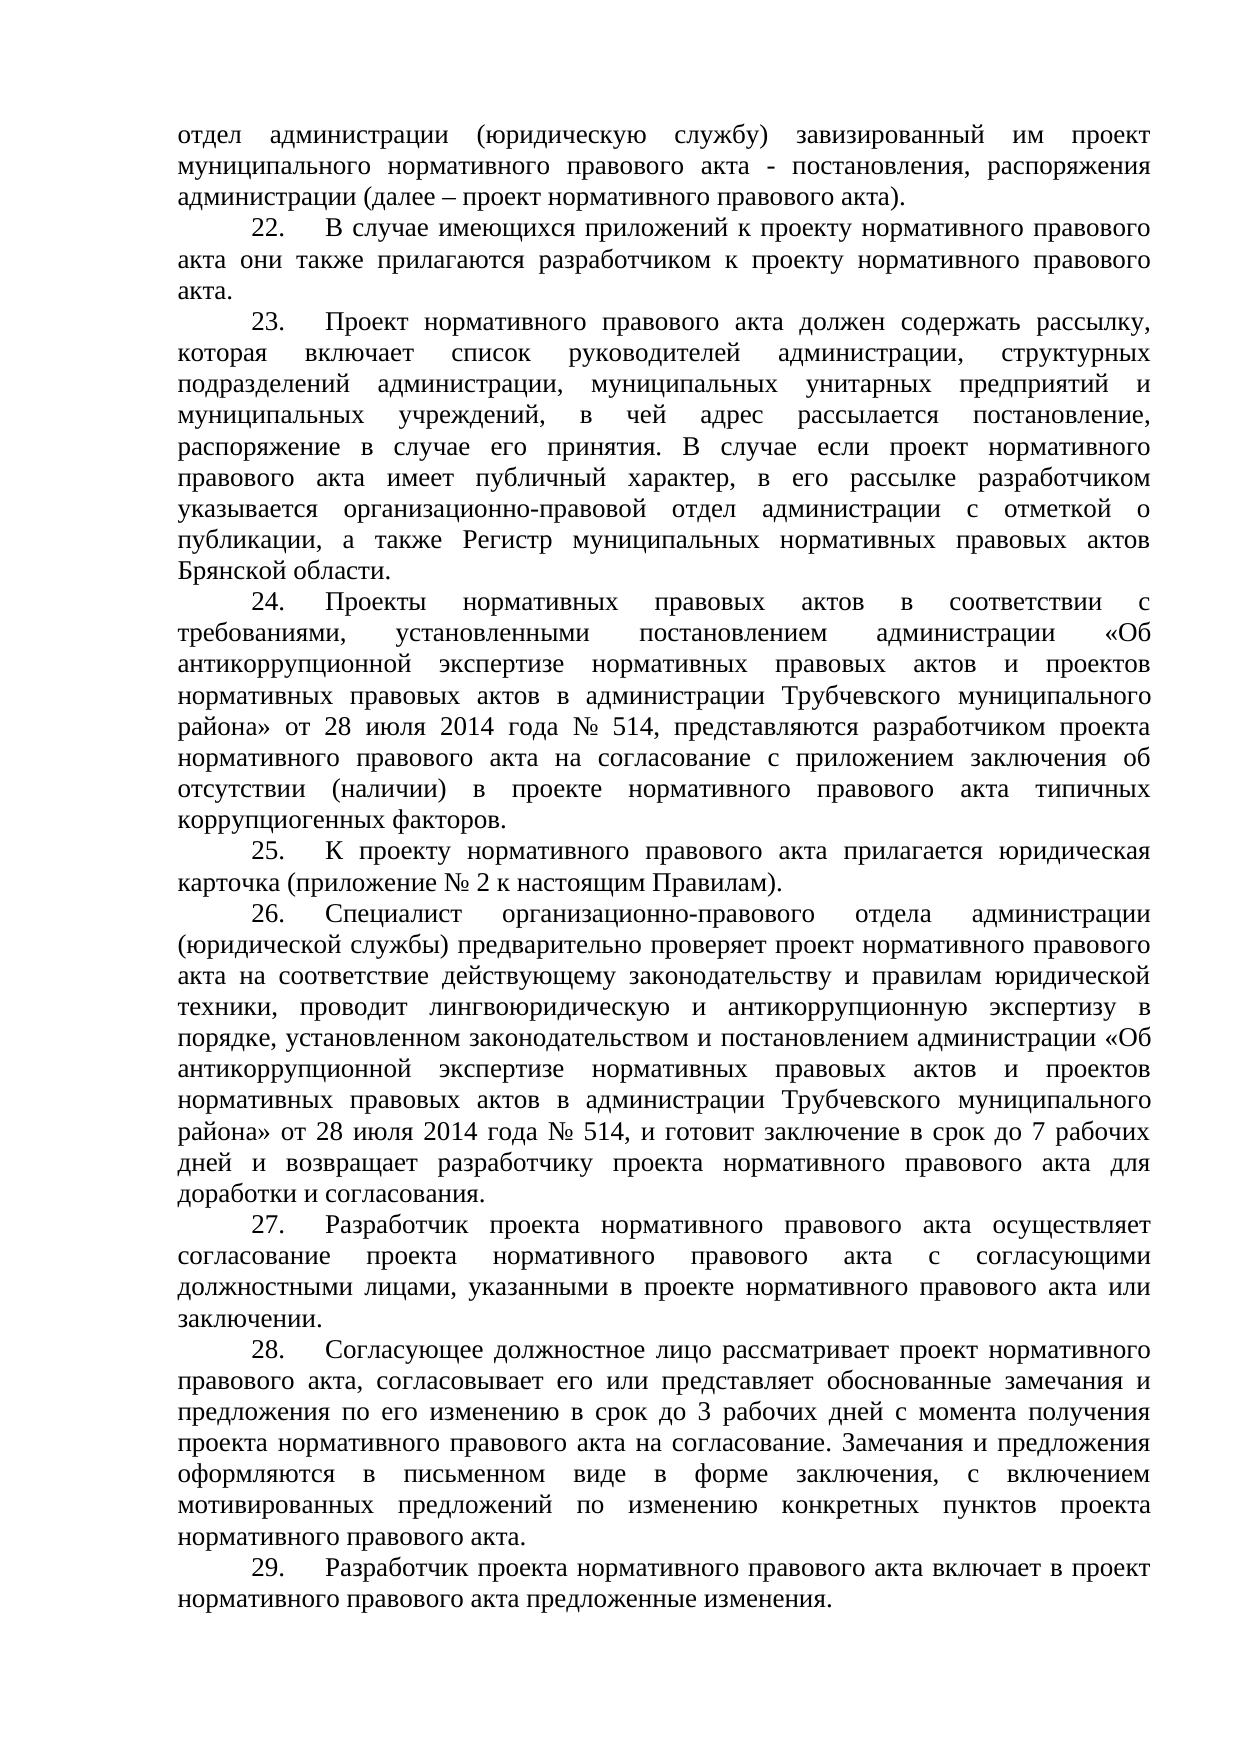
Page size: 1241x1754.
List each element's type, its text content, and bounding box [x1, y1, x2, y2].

list Специалист организационно-правового отдела администрации (юридической службы) предварительно проверяет проект нормативного правового акта на соответствие действующему законодательству и правилам юридической техники, проводит лингвоюридическую и антикоррупционную экспертизу в порядке, установленном законодательством и постановлением администрации «Об антикоррупционной экспертизе нормативных правовых актов и проектов нормативных правовых актов в администрации Трубчевского муниципального района» от 28 июля 2014 года № 514, и готовит заключение в срок до 7 рабочих дней и возвращает разработчику проекта нормативного правового акта для доработки и согласования. [177, 897, 1152, 1208]
list К проекту нормативного правового акта прилагается юридическая карточка (приложение № 2 к настоящим Правилам). [177, 834, 1152, 897]
list Разработчик проекта нормативного правового акта осуществляет согласование проекта нормативного правового акта с согласующими должностными лицами, указанными в проекте нормативного правового акта или заключении. [177, 1208, 1152, 1333]
list Согласующее должностное лицо рассматривает проект нормативного правового акта, согласовывает его или представляет обоснованные замечания и предложения по его изменению в срок до 3 рабочих дней с момента получения проекта нормативного правового акта на согласование. Замечания и предложения оформляются в письменном виде в форме заключения, с включением мотивированных предложений по изменению конкретных пунктов проекта нормативного правового акта. [177, 1333, 1152, 1551]
list В случае имеющихся приложений к проекту нормативного правового акта они также прилагаются разработчиком к проекту нормативного правового акта. [177, 212, 1152, 305]
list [177, 118, 1152, 212]
list Проекты нормативных правовых актов в соответствии с требованиями, установленными постановлением администрации «Об антикоррупционной экспертизе нормативных правовых актов и проектов нормативных правовых актов в администрации Трубчевского муниципального района» от 28 июля 2014 года № 514, представляются разработчиком проекта нормативного правового акта на согласование с приложением заключения об отсутствии (наличии) в проекте нормативного правового акта типичных коррупциогенных факторов. [177, 585, 1152, 834]
list Разработчик проекта нормативного правового акта включает в проект нормативного правового акта предложенные изменения. [177, 1551, 1152, 1613]
list Проект нормативного правового акта должен содержать рассылку, которая включает список руководителей администрации, структурных подразделений администрации, муниципальных унитарных предприятий и муниципальных учреждений, в чей адрес рассылается постановление, распоряжение в случае его принятия. В случае если проект нормативного правового акта имеет публичный характер, в его рассылке разработчиком указывается организационно-правовой отдел администрации с отметкой о публикации, а также Регистр муниципальных нормативных правовых актов Брянской области. [177, 305, 1152, 585]
